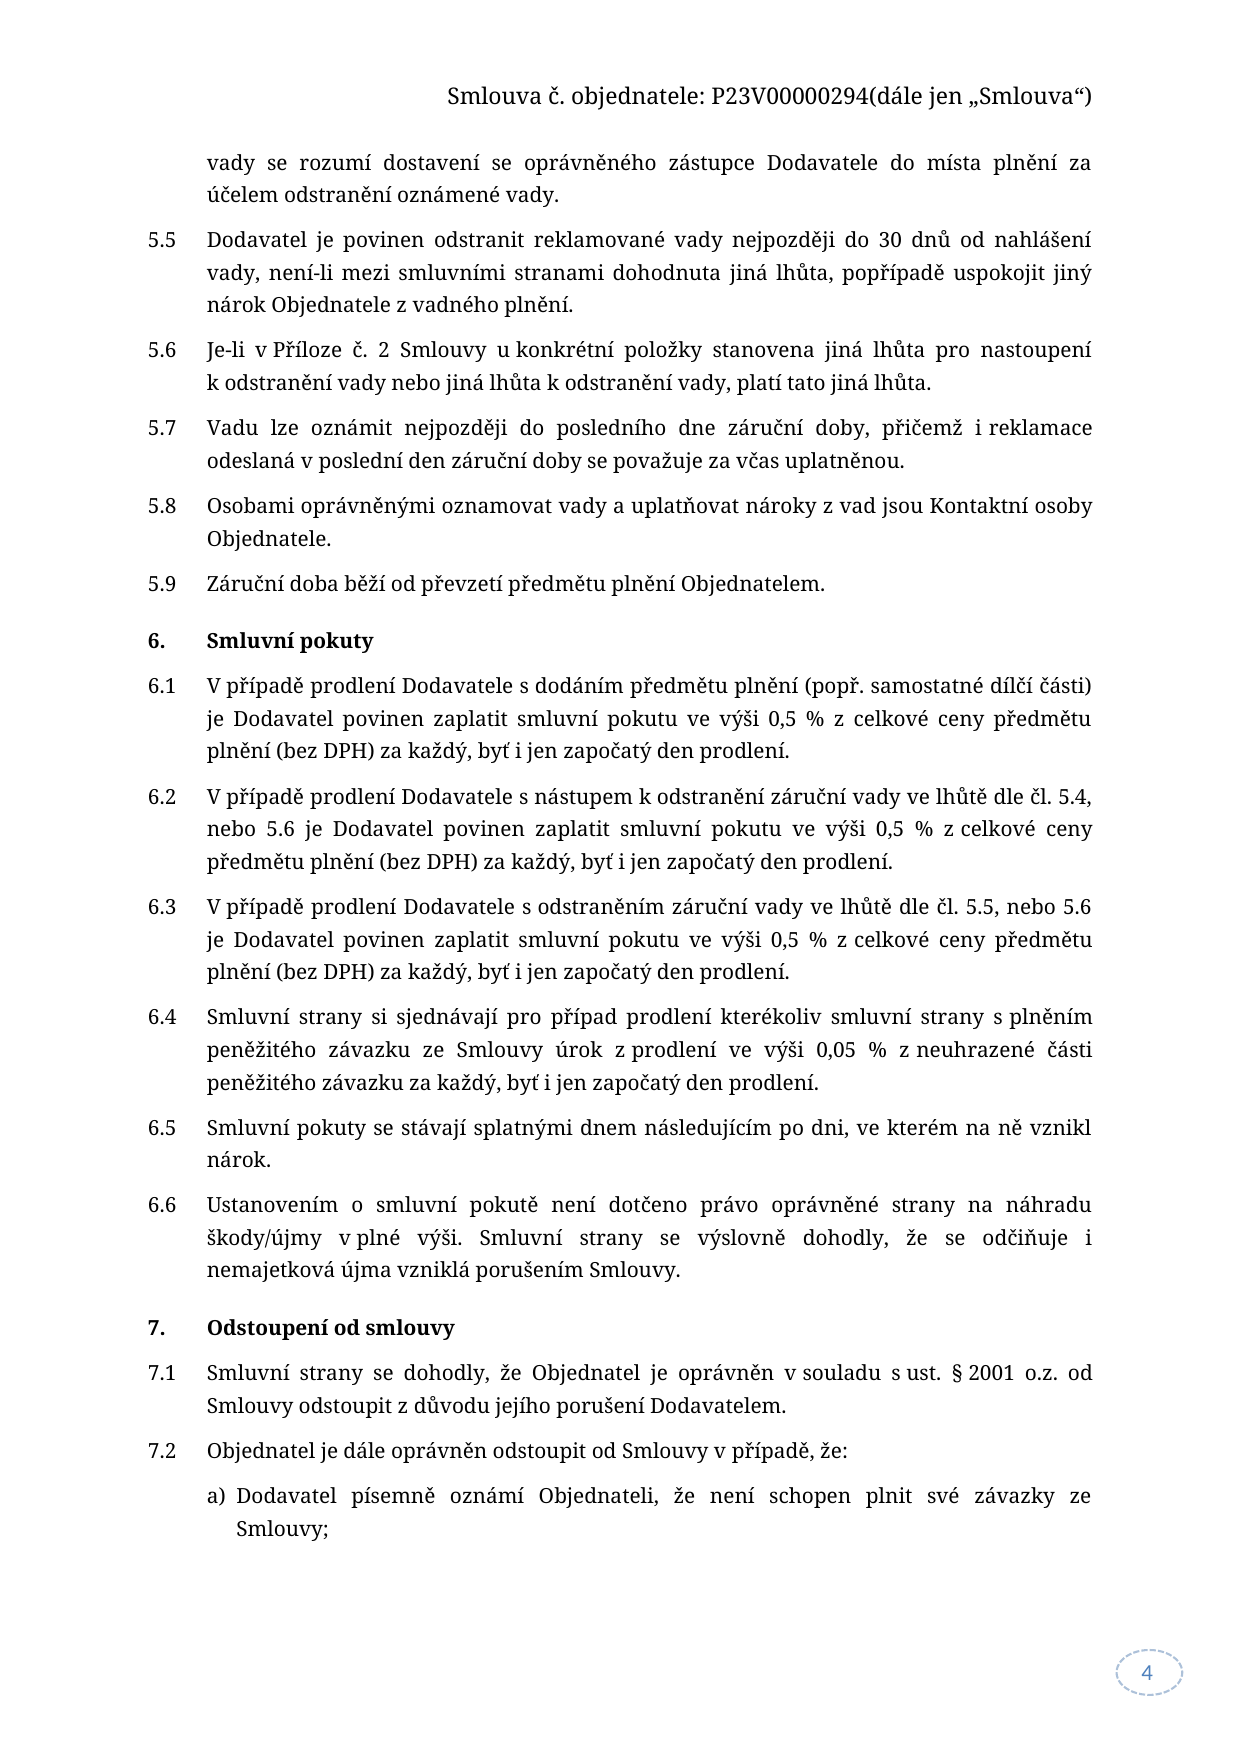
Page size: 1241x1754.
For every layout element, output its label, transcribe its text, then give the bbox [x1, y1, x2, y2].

list V případě prodlení Dodavatele s odstraněním záruční vady ve lhůtě dle čl. 5.5, nebo 5.6 je Dodavatel povinen zaplatit smluvní pokutu ve výši 0,5 % z celkové ceny předmětu plnění (bez DPH) za každý, byť i jen započatý den prodlení. [148, 892, 1093, 986]
list V případě prodlení Dodavatele s nástupem k odstranění záruční vady ve lhůtě dle čl. 5.4, nebo 5.6 je Dodavatel povinen zaplatit smluvní pokutu ve výši 0,5 % z celkové ceny předmětu plnění (bez DPH) za každý, byť i jen započatý den prodlení. [148, 782, 1093, 875]
list Osobami oprávněnými oznamovat vady a uplatňovat nároky z vad jsou Kontaktní osoby Objednatele. [148, 491, 1093, 552]
list Vadu lze oznámit nejpozději do posledního dne záruční doby, přičemž i reklamace odeslaná v poslední den záruční doby se považuje za včas uplatněnou. [148, 413, 1093, 474]
list V případě prodlení Dodavatele s dodáním předmětu plnění (popř. samostatné dílčí části) je Dodavatel povinen zaplatit smluvní pokutu ve výši 0,5 % z celkové ceny předmětu plnění (bez DPH) za každý, byť i jen započatý den prodlení. [148, 671, 1093, 765]
list Smluvní strany se dohodly, že Objednatel je oprávněn v souladu s ust. § 2001 o.z. od Smlouvy odstoupit z důvodu jejího porušení Dodavatelem. [148, 1358, 1093, 1419]
list Objednatel je dále oprávněn odstoupit od Smlouvy v případě, že: [148, 1436, 1093, 1464]
list Ustanovením o smluvní pokutě není dotčeno právo oprávněné strany na náhradu škody/újmy v plné výši. Smluvní strany se výslovně dohodly, že se odčiňuje i nemajetková újma vzniklá porušením Smlouvy. [148, 1190, 1093, 1284]
list Dodavatel písemně oznámí Objednateli, že není schopen plnit své závazky ze Smlouvy; [207, 1481, 1093, 1542]
list Odstoupení od smlouvy [148, 1313, 1093, 1342]
list Je-li v Příloze č. 2 Smlouvy u konkrétní položky stanovena jiná lhůta pro nastoupení k odstranění vady nebo jiná lhůta k odstranění vady, platí tato jiná lhůta. [148, 336, 1093, 397]
list Dodavatel je povinen odstranit reklamované vady nejpozději do 30 dnů od nahlášení vady, není-li mezi smluvními stranami dohodnuta jiná lhůta, popřípadě uspokojit jiný nárok Objednatele z vadného plnění. [148, 225, 1093, 319]
list Smluvní pokuty [148, 626, 1093, 655]
list Smluvní strany si sjednávají pro případ prodlení kterékoliv smluvní strany s plněním peněžitého závazku ze Smlouvy úrok z prodlení ve výši 0,05 % z neuhrazené části peněžitého závazku za každý, byť i jen započatý den prodlení. [148, 1002, 1093, 1096]
list Smluvní pokuty se stávají splatnými dnem následujícím po dni, ve kterém na ně vznikl nárok. [148, 1113, 1093, 1174]
list Záruční doba běží od převzetí předmětu plnění Objednatelem. [148, 569, 1093, 597]
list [148, 148, 1093, 209]
